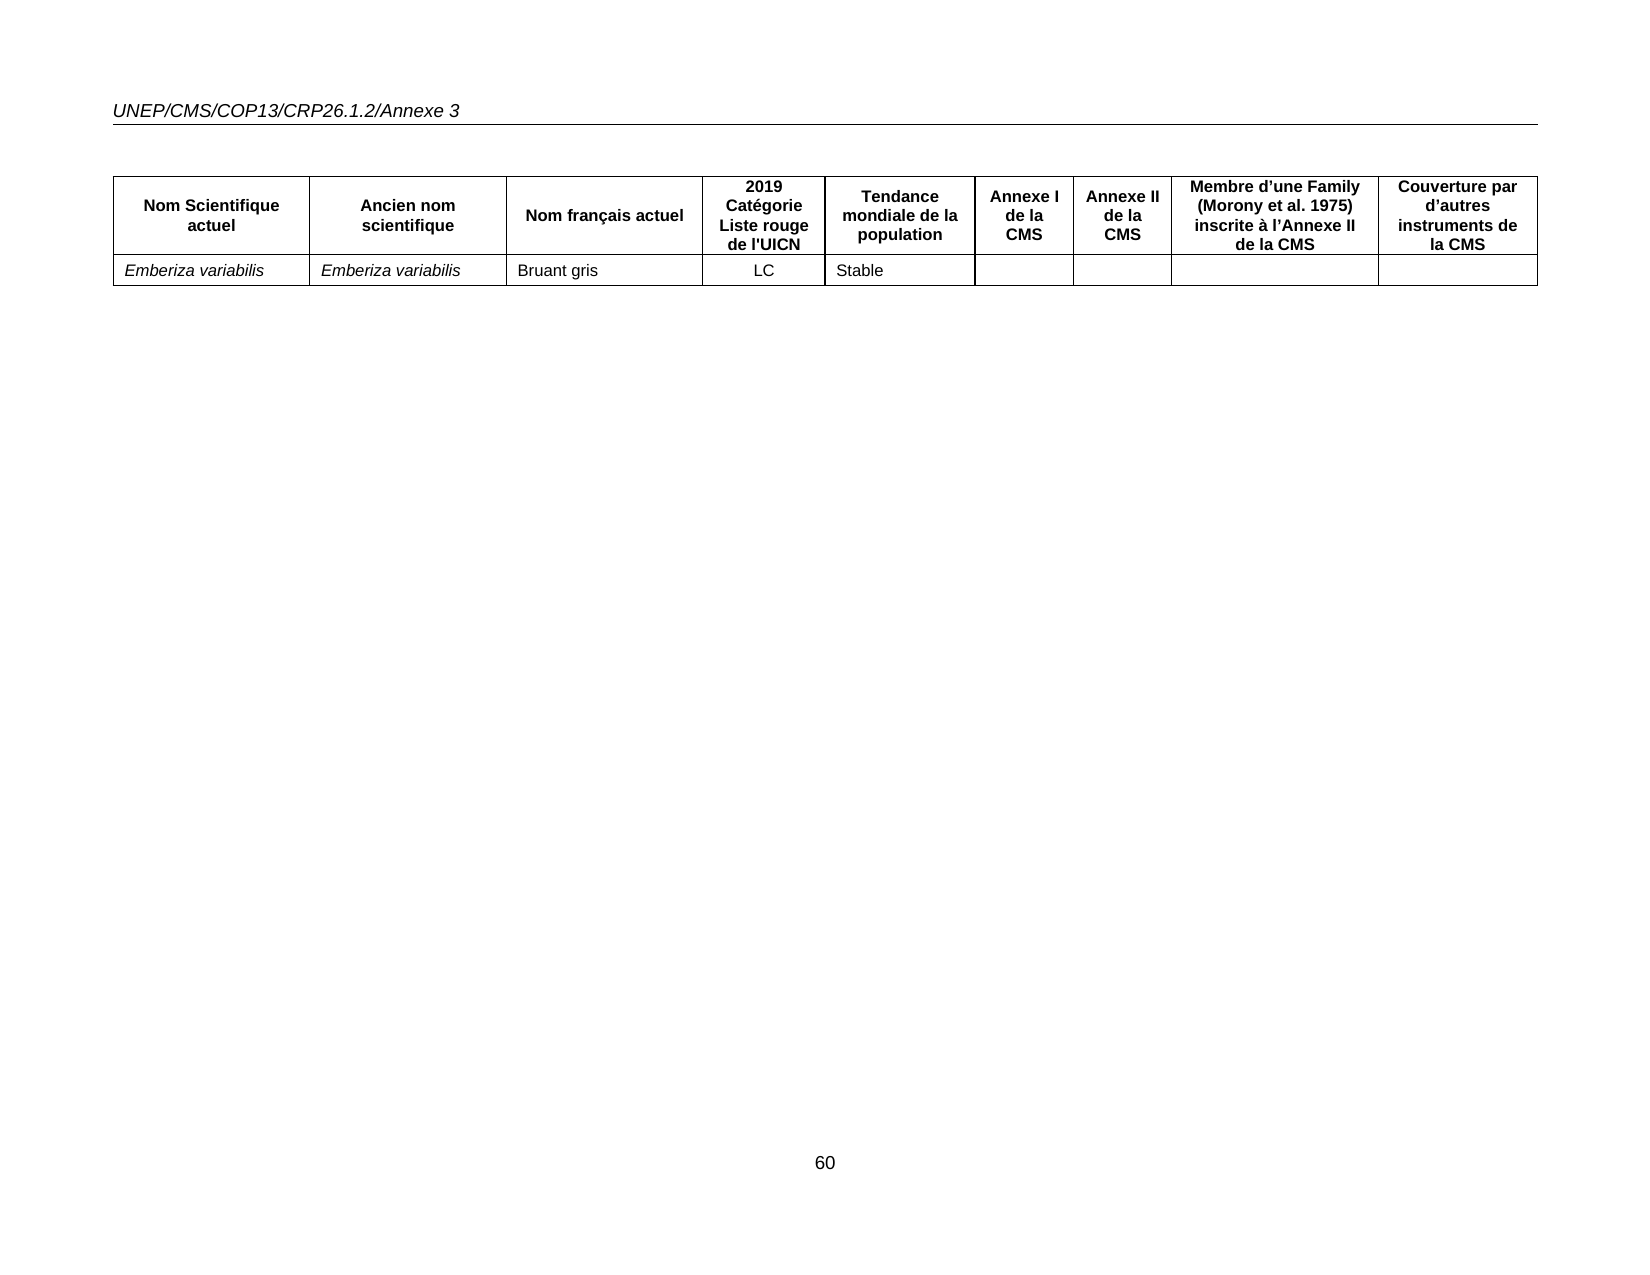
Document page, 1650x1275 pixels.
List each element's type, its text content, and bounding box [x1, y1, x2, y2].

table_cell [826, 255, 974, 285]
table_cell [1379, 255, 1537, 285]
table_header Membre d’une Family (Morony et al. 1975) inscrite à l’Annexe II de la CMS [1172, 177, 1378, 254]
table_header Couverture par d’autres instruments de la CMS [1379, 177, 1537, 254]
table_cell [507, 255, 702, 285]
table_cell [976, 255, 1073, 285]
table_header Annexe II de la CMS [1074, 177, 1171, 254]
table_header Ancien nom scientifique [310, 177, 506, 254]
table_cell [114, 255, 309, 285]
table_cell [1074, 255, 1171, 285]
table_header Annexe I de la CMS [976, 177, 1073, 254]
table_header 2019 Catégorie Liste rouge de l'UICN [703, 177, 824, 254]
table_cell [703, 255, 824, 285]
table_header Nom français actuel [507, 177, 702, 254]
table_header Nom Scientifique actuel [114, 177, 309, 254]
table_header Tendance mondiale de la population [826, 177, 974, 254]
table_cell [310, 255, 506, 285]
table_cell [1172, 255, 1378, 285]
